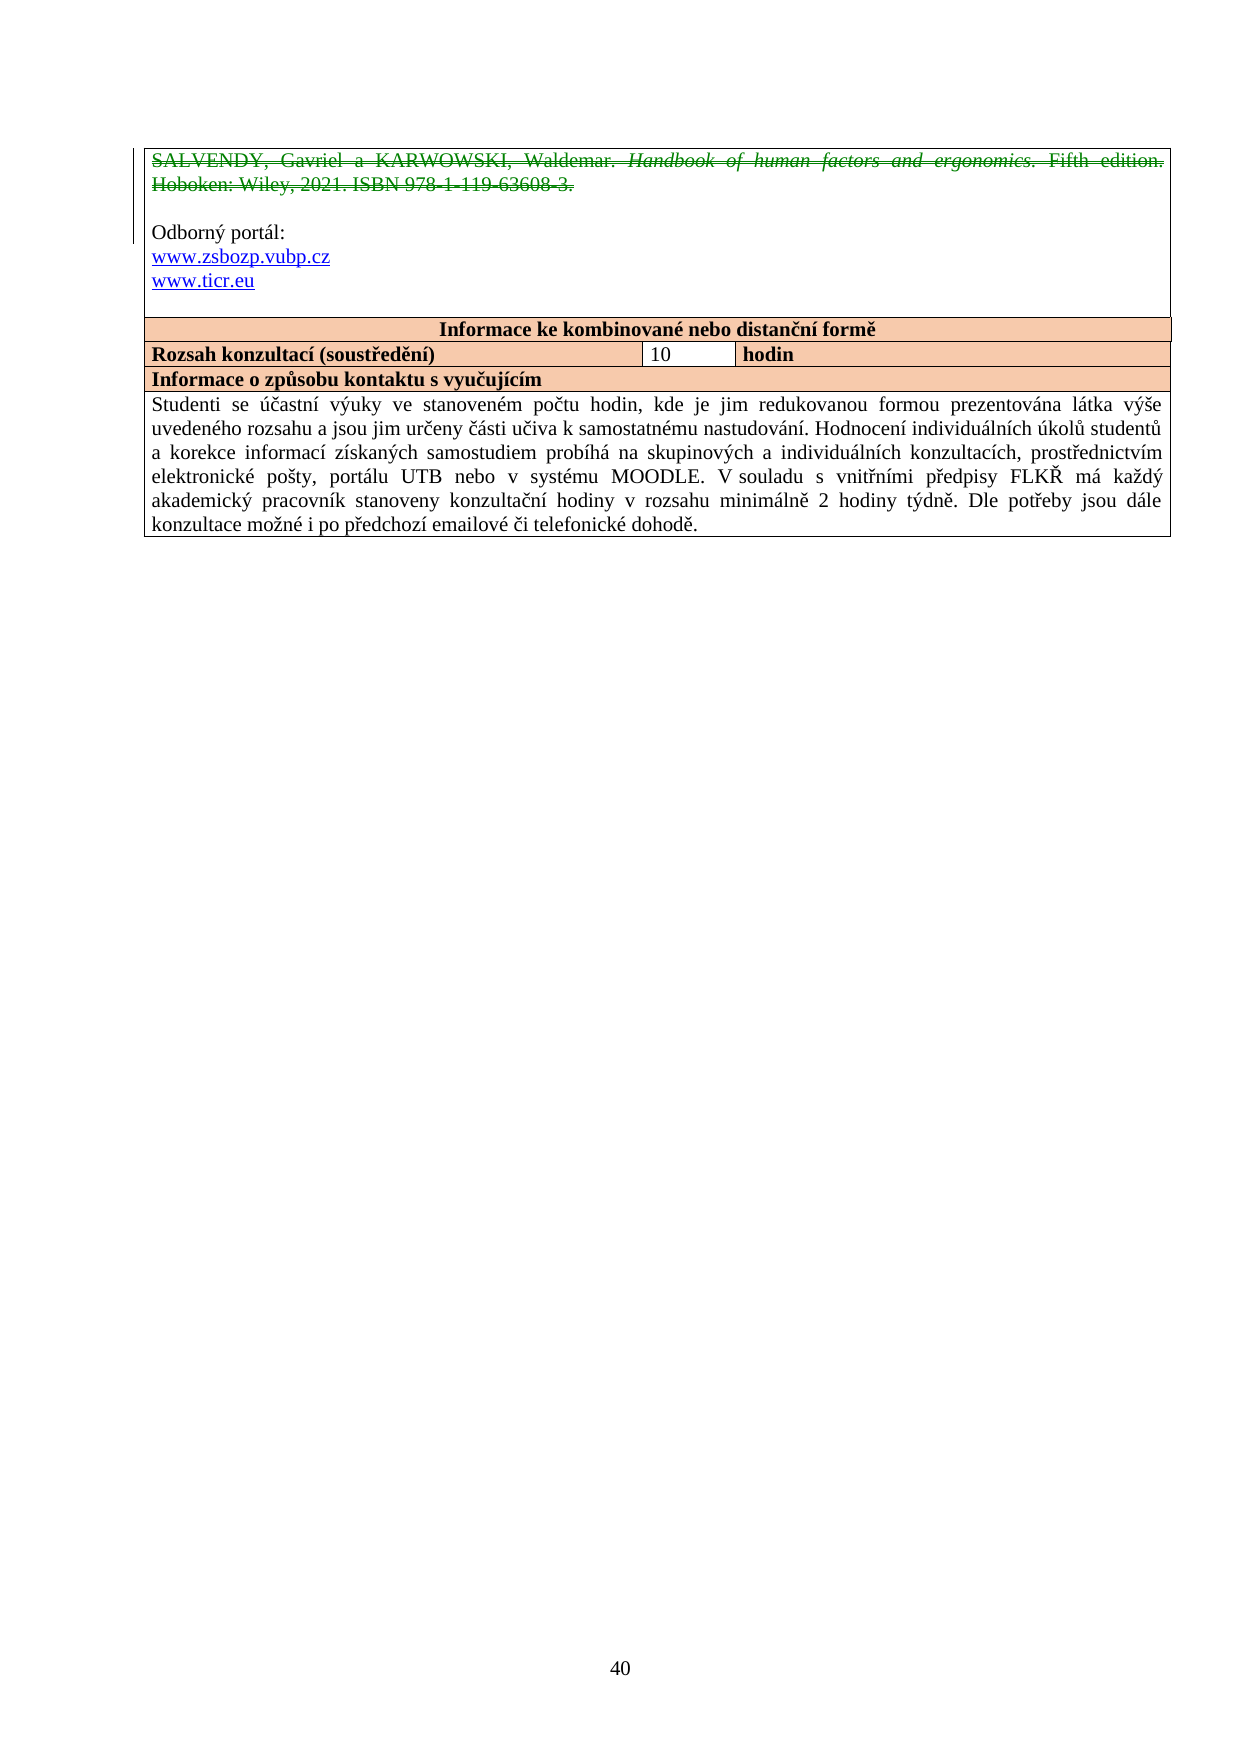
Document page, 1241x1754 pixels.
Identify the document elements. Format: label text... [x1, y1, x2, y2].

table_cell Rozsah konzultací (soustředění) [145, 342, 642, 366]
table_cell 10 [643, 342, 735, 366]
table_cell Studenti se účastní výuky ve stanoveném počtu hodin, kde je jim redukovanou formou prezentována látka výše uvedeného rozsahu a jsou jim určeny části učiva k samostatnému nastudování. Hodnocení individuálních úkolů studentů a korekce informací získaných samostudiem probíhá na skupinových a individuálních konzultacích, prostřednictvím elektronické pošty, portálu UTB nebo v systému MOODLE. V souladu s vnitřními předpisy FLKŘ má každý akademický pracovník stanoveny konzultační hodiny v rozsahu minimálně 2 hodiny týdně. Dle potřeby jsou dále konzultace možné i po předchozí emailové či telefonické dohodě. [145, 392, 1170, 536]
table_cell Informace ke kombinované nebo distanční formě [145, 317, 1171, 341]
table_cell Informace o způsobu kontaktu s vyučujícím [145, 367, 1170, 391]
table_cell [145, 149, 1170, 317]
table_cell hodin [736, 342, 1170, 366]
